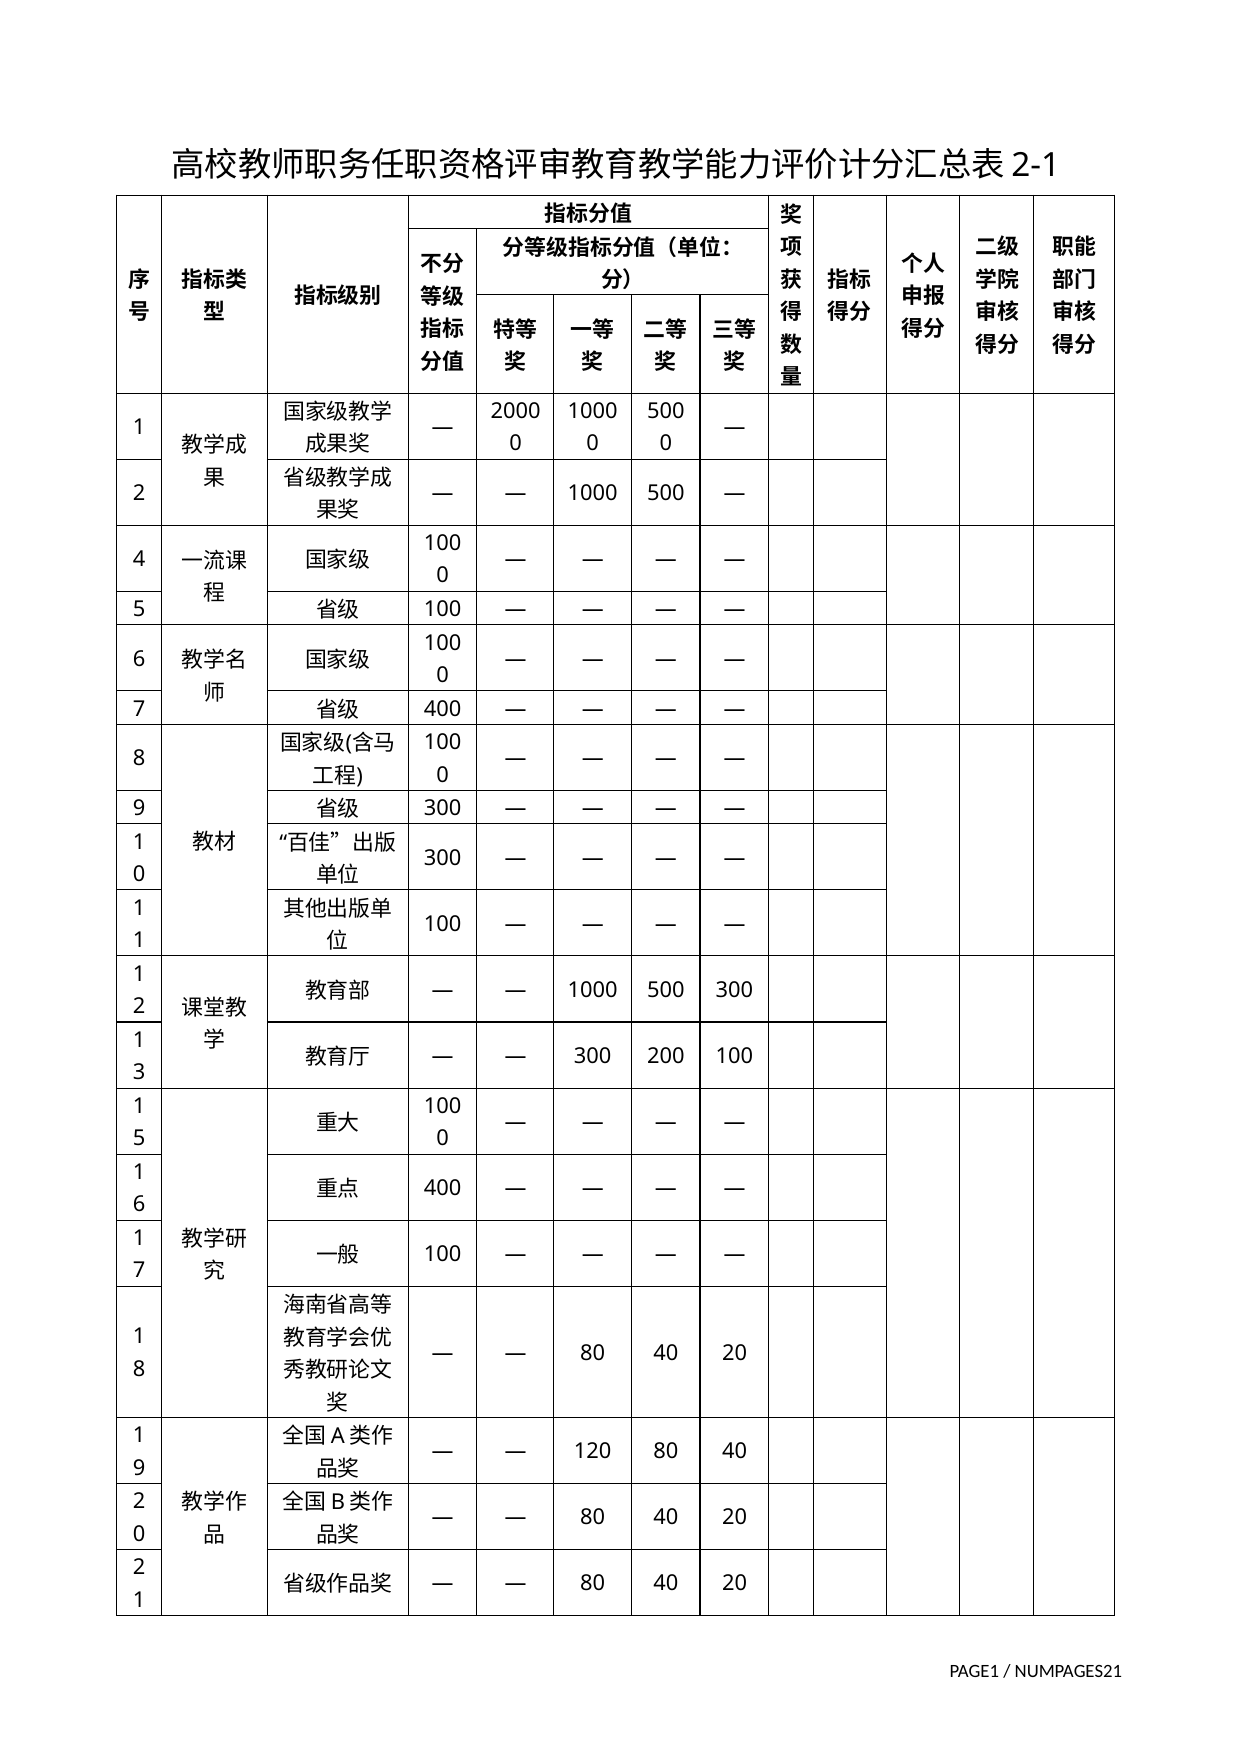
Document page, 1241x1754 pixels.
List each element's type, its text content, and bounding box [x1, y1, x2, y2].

table_cell [769, 824, 813, 889]
table_cell [887, 1089, 959, 1417]
table_cell — [554, 1155, 631, 1219]
table_cell [769, 1089, 813, 1153]
table_cell “百佳”出版单位 [268, 824, 408, 889]
table_cell — [554, 691, 631, 724]
table_cell — [632, 725, 699, 790]
table_cell 1000 [409, 725, 476, 790]
table_cell 教学研究 [162, 1089, 267, 1417]
table_cell — [409, 460, 476, 524]
table_cell 指标得分 [814, 196, 886, 392]
table_cell [1034, 526, 1114, 624]
table_cell [769, 592, 813, 624]
table_cell — [632, 1089, 699, 1153]
table_cell — [477, 824, 553, 889]
table_cell 80 [554, 1287, 631, 1417]
table_cell [769, 956, 813, 1021]
table_cell 个人申报得分 [887, 196, 959, 392]
table_cell 80 [554, 1550, 631, 1615]
table_cell [814, 1023, 886, 1087]
table_cell [769, 725, 813, 790]
table_cell 17 [117, 1221, 161, 1286]
table_cell 20 [117, 1484, 161, 1549]
table_cell 国家级 [268, 625, 408, 690]
table_cell [960, 394, 1033, 524]
table_cell [814, 1287, 886, 1417]
table_cell 不分等级 指标分值 [409, 229, 476, 392]
table_cell [1034, 725, 1114, 955]
table_cell 80 [554, 1484, 631, 1549]
table_cell [814, 526, 886, 591]
table_cell 课堂教学 [162, 956, 267, 1087]
table_cell [814, 691, 886, 724]
table_cell 5 [117, 592, 161, 624]
table_cell 40 [632, 1484, 699, 1549]
table_cell — [701, 791, 768, 823]
table_cell 海南省高等教育学会优秀教研论文奖 [268, 1287, 408, 1417]
table_cell 国家级 [268, 526, 408, 591]
table_cell — [477, 1089, 553, 1153]
table_cell — [701, 824, 768, 889]
table_cell — [477, 725, 553, 790]
table_cell 16 [117, 1155, 161, 1219]
table_cell [769, 460, 813, 524]
table_cell 国家级(含马工程) [268, 725, 408, 790]
table_cell 100 [409, 1221, 476, 1286]
table_cell 1000 [409, 625, 476, 690]
table_cell [814, 824, 886, 889]
table_cell [814, 725, 886, 790]
table_cell — [701, 394, 768, 458]
table_cell 指标分值 [409, 196, 768, 228]
table_cell — [409, 1418, 476, 1483]
table_cell — [701, 625, 768, 690]
table_cell — [477, 625, 553, 690]
table_cell — [477, 1155, 553, 1219]
table_cell — [701, 526, 768, 591]
table_cell — [701, 725, 768, 790]
table_cell 4 [117, 526, 161, 591]
table_cell 10000 [554, 394, 631, 458]
table_cell [769, 394, 813, 458]
table_cell — [554, 592, 631, 624]
table_cell 奖项获得数量 [769, 196, 813, 392]
table_cell 分等级指标分值（单位：分） [477, 229, 768, 294]
table_cell — [632, 592, 699, 624]
table_cell 120 [554, 1418, 631, 1483]
table_cell [960, 956, 1033, 1087]
table_cell [769, 1155, 813, 1219]
table_cell 1000 [409, 1089, 476, 1153]
table_cell 教学作品 [162, 1418, 267, 1615]
table_cell 20000 [477, 394, 553, 458]
table_cell — [409, 1550, 476, 1615]
table_cell 2 [117, 460, 161, 524]
table_cell 300 [409, 824, 476, 889]
table_cell 18 [117, 1287, 161, 1417]
table_cell — [554, 1089, 631, 1153]
table_cell 1000 [554, 956, 631, 1021]
table_cell — [632, 1155, 699, 1219]
table_cell [887, 956, 959, 1087]
table_cell 9 [117, 791, 161, 823]
table_cell [814, 791, 886, 823]
table_cell — [477, 526, 553, 591]
table_cell 100 [701, 1023, 768, 1087]
table_cell [814, 1550, 886, 1615]
table_cell 指标级别 [268, 196, 408, 392]
table_cell — [632, 824, 699, 889]
table_cell — [477, 1023, 553, 1087]
table_cell — [701, 1089, 768, 1153]
table_cell [960, 625, 1033, 724]
table_cell 300 [554, 1023, 631, 1087]
table_cell [814, 1089, 886, 1153]
table_cell [814, 460, 886, 524]
table_cell 一等奖 [554, 295, 631, 392]
table_cell — [477, 1287, 553, 1417]
table_cell 重点 [268, 1155, 408, 1219]
table_cell [814, 394, 886, 458]
table_cell [887, 526, 959, 624]
table_cell — [477, 592, 553, 624]
table_cell 省级教学成果奖 [268, 460, 408, 524]
table_cell — [477, 890, 553, 955]
table_cell 教材 [162, 725, 267, 955]
table_cell 40 [701, 1418, 768, 1483]
table_cell — [409, 1287, 476, 1417]
table_cell [960, 725, 1033, 955]
table_cell [769, 1418, 813, 1483]
table_cell — [554, 526, 631, 591]
table_cell 一般 [268, 1221, 408, 1286]
table_cell — [477, 460, 553, 524]
table_cell 200 [632, 1023, 699, 1087]
table_cell 100 [409, 592, 476, 624]
table_cell 二级学院审核得分 [960, 196, 1033, 392]
table_cell — [701, 460, 768, 524]
table_cell [887, 1418, 959, 1615]
table_cell 重大 [268, 1089, 408, 1153]
table_cell [814, 1155, 886, 1219]
table_cell 一流课程 [162, 526, 267, 624]
table_cell — [632, 791, 699, 823]
table_cell [960, 1418, 1033, 1615]
table_cell — [477, 1221, 553, 1286]
table_cell [769, 1484, 813, 1549]
table_cell — [477, 791, 553, 823]
table_cell — [632, 1221, 699, 1286]
table_cell — [632, 890, 699, 955]
table_cell — [409, 1023, 476, 1087]
table_cell 省级 [268, 691, 408, 724]
table_cell 省级 [268, 791, 408, 823]
table_cell [769, 526, 813, 591]
table_cell [769, 890, 813, 955]
table_cell 1 [117, 394, 161, 458]
table_cell 国家级教学成果奖 [268, 394, 408, 458]
table_cell 40 [632, 1287, 699, 1417]
table_cell [814, 592, 886, 624]
table_cell 20 [701, 1287, 768, 1417]
table_cell 13 [117, 1023, 161, 1087]
table_cell — [632, 691, 699, 724]
table_cell — [701, 890, 768, 955]
table_cell — [477, 691, 553, 724]
table_cell [769, 1287, 813, 1417]
table_cell — [701, 1221, 768, 1286]
table_cell 教学名师 [162, 625, 267, 724]
table_cell [887, 625, 959, 724]
table_cell — [409, 1484, 476, 1549]
table_cell 教学成果 [162, 394, 267, 524]
table_cell — [477, 956, 553, 1021]
table_cell 8 [117, 725, 161, 790]
table_cell — [554, 824, 631, 889]
table_cell 12 [117, 956, 161, 1021]
table_cell — [701, 592, 768, 624]
table_cell 特等奖 [477, 295, 553, 392]
table_cell [960, 1089, 1033, 1417]
table_cell — [554, 1221, 631, 1286]
table_cell 400 [409, 691, 476, 724]
table_cell [1034, 1418, 1114, 1615]
table_cell 500 [632, 460, 699, 524]
table_cell [1034, 956, 1114, 1087]
table_cell [769, 1221, 813, 1286]
table_cell [1034, 1089, 1114, 1417]
table_cell 教育厅 [268, 1023, 408, 1087]
table_cell 40 [632, 1550, 699, 1615]
table_cell [769, 791, 813, 823]
table_cell 400 [409, 1155, 476, 1219]
table_cell [769, 625, 813, 690]
table_cell — [632, 625, 699, 690]
table_cell — [554, 625, 631, 690]
table_cell — [701, 1155, 768, 1219]
table_cell 7 [117, 691, 161, 724]
table_cell — [477, 1484, 553, 1549]
table_cell — [554, 791, 631, 823]
table_cell [814, 1418, 886, 1483]
table_cell [814, 890, 886, 955]
table_cell [814, 1484, 886, 1549]
table_cell [769, 1023, 813, 1087]
table_cell 80 [632, 1418, 699, 1483]
table_cell 其他出版单位 [268, 890, 408, 955]
table_cell [769, 1550, 813, 1615]
table_cell 21 [117, 1550, 161, 1615]
table_cell 20 [701, 1484, 768, 1549]
table_cell 300 [701, 956, 768, 1021]
table_cell [960, 526, 1033, 624]
table_cell 序号 [117, 196, 161, 392]
table_cell 10 [117, 824, 161, 889]
table_cell 1000 [409, 526, 476, 591]
table_cell — [554, 725, 631, 790]
table_cell 20 [701, 1550, 768, 1615]
table_cell 6 [117, 625, 161, 690]
table_cell 11 [117, 890, 161, 955]
table_cell [814, 956, 886, 1021]
table_cell 1000 [554, 460, 631, 524]
table_cell — [477, 1418, 553, 1483]
table_cell 三等奖 [701, 295, 768, 392]
table_cell 教育部 [268, 956, 408, 1021]
table_cell 5000 [632, 394, 699, 458]
table_cell — [477, 1550, 553, 1615]
table_cell [1034, 625, 1114, 724]
table_cell 300 [409, 791, 476, 823]
table_cell — [409, 394, 476, 458]
table_cell [814, 1221, 886, 1286]
table_cell [1034, 394, 1114, 524]
table_cell 500 [632, 956, 699, 1021]
table_header 高校教师职务任职资格评审教育教学能力评价计分汇总表2-1 [117, 130, 1114, 194]
table_cell — [554, 890, 631, 955]
table_cell [814, 625, 886, 690]
table_cell — [701, 691, 768, 724]
table_cell 全国A类作品奖 [268, 1418, 408, 1483]
table_cell — [632, 526, 699, 591]
table_cell 指标类型 [162, 196, 267, 392]
table_cell — [409, 956, 476, 1021]
table_cell [887, 394, 959, 524]
table_cell 省级 [268, 592, 408, 624]
table_cell 15 [117, 1089, 161, 1153]
table_cell 二等奖 [632, 295, 699, 392]
table_cell 全国B类作品奖 [268, 1484, 408, 1549]
table_cell 19 [117, 1418, 161, 1483]
table_cell [769, 691, 813, 724]
table_cell [887, 725, 959, 955]
table_cell 职能部门审核得分 [1034, 196, 1114, 392]
table_cell 100 [409, 890, 476, 955]
table_cell 省级作品奖 [268, 1550, 408, 1615]
